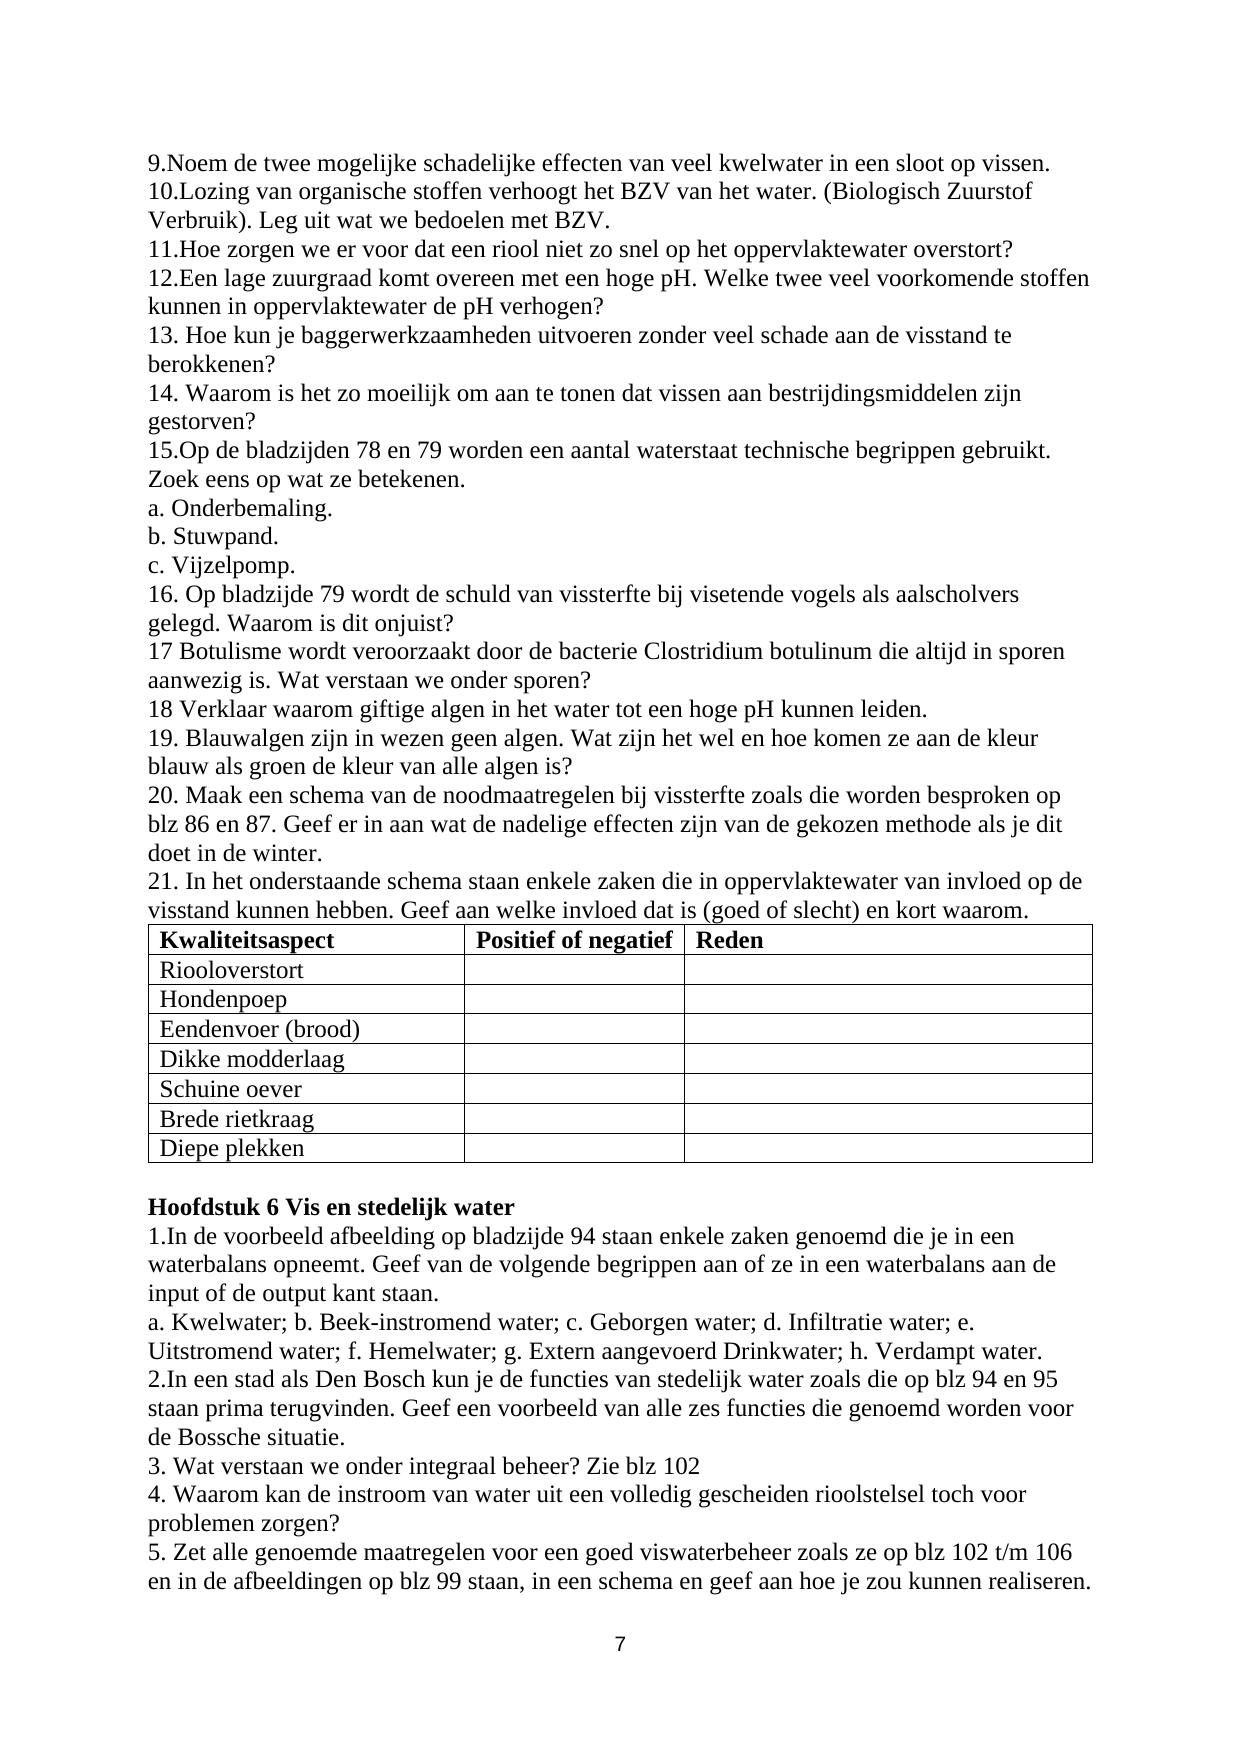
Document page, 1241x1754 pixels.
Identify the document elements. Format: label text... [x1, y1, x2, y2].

table_cell [685, 985, 1092, 1013]
table_cell [465, 1044, 684, 1073]
text c. Vijzelpomp. [148, 550, 1093, 579]
text 21. In het onderstaande schema staan enkele zaken die in oppervlaktewater van invloed op de visstand kunnen hebben. Geef aan welke invloed dat is (goed of slecht) en kort waarom. [148, 866, 1093, 924]
table_cell [685, 1044, 1092, 1073]
text 16. Op bladzijde 79 wordt de schuld van vissterfte bij visetende vogels als aalscholvers gelegd. Waarom is dit onjuist? [148, 579, 1093, 636]
text a. Onderbemaling. [148, 493, 1093, 521]
table_cell Dikke modderlaag [149, 1044, 464, 1073]
text 17 Botulisme wordt veroorzaakt door de bacterie Clostridium botulinum die altijd in sporen aanwezig is. Wat verstaan we onder sporen? [148, 636, 1093, 694]
table_cell [465, 985, 684, 1013]
text b. Stuwpand. [148, 521, 1093, 550]
text a. Kwelwater; b. Beek-instromend water; c. Geborgen water; d. Infiltratie water; e. Uitstromend water; f. Hemelwater; g. Extern aangevoerd Drinkwater; h. Verdampt water. [148, 1307, 1093, 1364]
text 11.Hoe zorgen we er voor dat een riool niet zo snel op het oppervlaktewater overstort? [148, 234, 1093, 263]
table_cell Eendenvoer (brood) [149, 1014, 464, 1043]
text 14. Waarom is het zo moeilijk om aan te tonen dat vissen aan bestrijdingsmiddelen zijn gestorven? [148, 378, 1093, 435]
table_cell [685, 955, 1092, 983]
text 19. Blauwalgen zijn in wezen geen algen. Wat zijn het wel en hoe komen ze aan de kleur blauw als groen de kleur van alle algen is? [148, 723, 1093, 780]
table_cell [465, 1074, 684, 1103]
text 15.Op de bladzijden 78 en 79 worden een aantal waterstaat technische begrippen gebruikt. Zoek eens op wat ze betekenen. [148, 435, 1093, 493]
text 2.In een stad als Den Bosch kun je de functies van stedelijk water zoals die op blz 94 en 95 staan prima terugvinden. Geef een voorbeeld van alle zes functies die genoemd worden voor de Bossche situatie. [148, 1364, 1093, 1451]
text 10.Lozing van organische stoffen verhoogt het BZV van het water. (Biologisch Zuurstof Verbruik). Leg uit wat we bedoelen met BZV. [148, 176, 1093, 234]
table_cell Schuine oever [149, 1074, 464, 1103]
table_cell [465, 955, 684, 983]
text Hoofdstuk 6 Vis en stedelijk water [148, 1192, 1093, 1221]
text 9.Noem de twee mogelijke schadelijke effecten van veel kwelwater in een sloot op vissen. [148, 148, 1093, 176]
table_cell [685, 1134, 1092, 1162]
table_cell [465, 1134, 684, 1162]
text 13. Hoe kun je baggerwerkzaamheden uitvoeren zonder veel schade aan de visstand te berokkenen? [148, 320, 1093, 378]
table_cell Riooloverstort [149, 955, 464, 983]
table_cell [465, 1104, 684, 1132]
table_cell Hondenpoep [149, 985, 464, 1013]
text 18 Verklaar waarom giftige algen in het water tot een hoge pH kunnen leiden. [148, 694, 1093, 723]
table_cell [685, 1074, 1092, 1103]
table_header Kwaliteitsaspect [149, 925, 464, 954]
text 5. Zet alle genoemde maatregelen voor een goed viswaterbeheer zoals ze op blz 102 t/m 106 en in de afbeeldingen op blz 99 staan, in een schema en geef aan hoe je zou kunnen realiseren. [148, 1537, 1093, 1594]
table_cell Diepe plekken [149, 1134, 464, 1162]
table_header Positief of negatief [465, 925, 684, 954]
text 1.In de voorbeeld afbeelding op bladzijde 94 staan enkele zaken genoemd die je in een waterbalans opneemt. Geef van de volgende begrippen aan of ze in een waterbalans aan de input of de output kant staan. [148, 1221, 1093, 1307]
table_header Reden [685, 925, 1092, 954]
table_cell [685, 1014, 1092, 1043]
table_cell [685, 1104, 1092, 1132]
text 12.Een lage zuurgraad komt overeen met een hoge pH. Welke twee veel voorkomende stoffen kunnen in oppervlaktewater de pH verhogen? [148, 263, 1093, 320]
text 3. Wat verstaan we onder integraal beheer? Zie blz 102 [148, 1451, 1093, 1479]
table_cell [465, 1014, 684, 1043]
text 4. Waarom kan de instroom van water uit een volledig gescheiden rioolstelsel toch voor problemen zorgen? [148, 1479, 1093, 1537]
table_cell Brede rietkraag [149, 1104, 464, 1132]
text 20. Maak een schema van de noodmaatregelen bij vissterfte zoals die worden besproken op blz 86 en 87. Geef er in aan wat de nadelige effecten zijn van de gekozen methode als je dit doet in de winter. [148, 780, 1093, 866]
